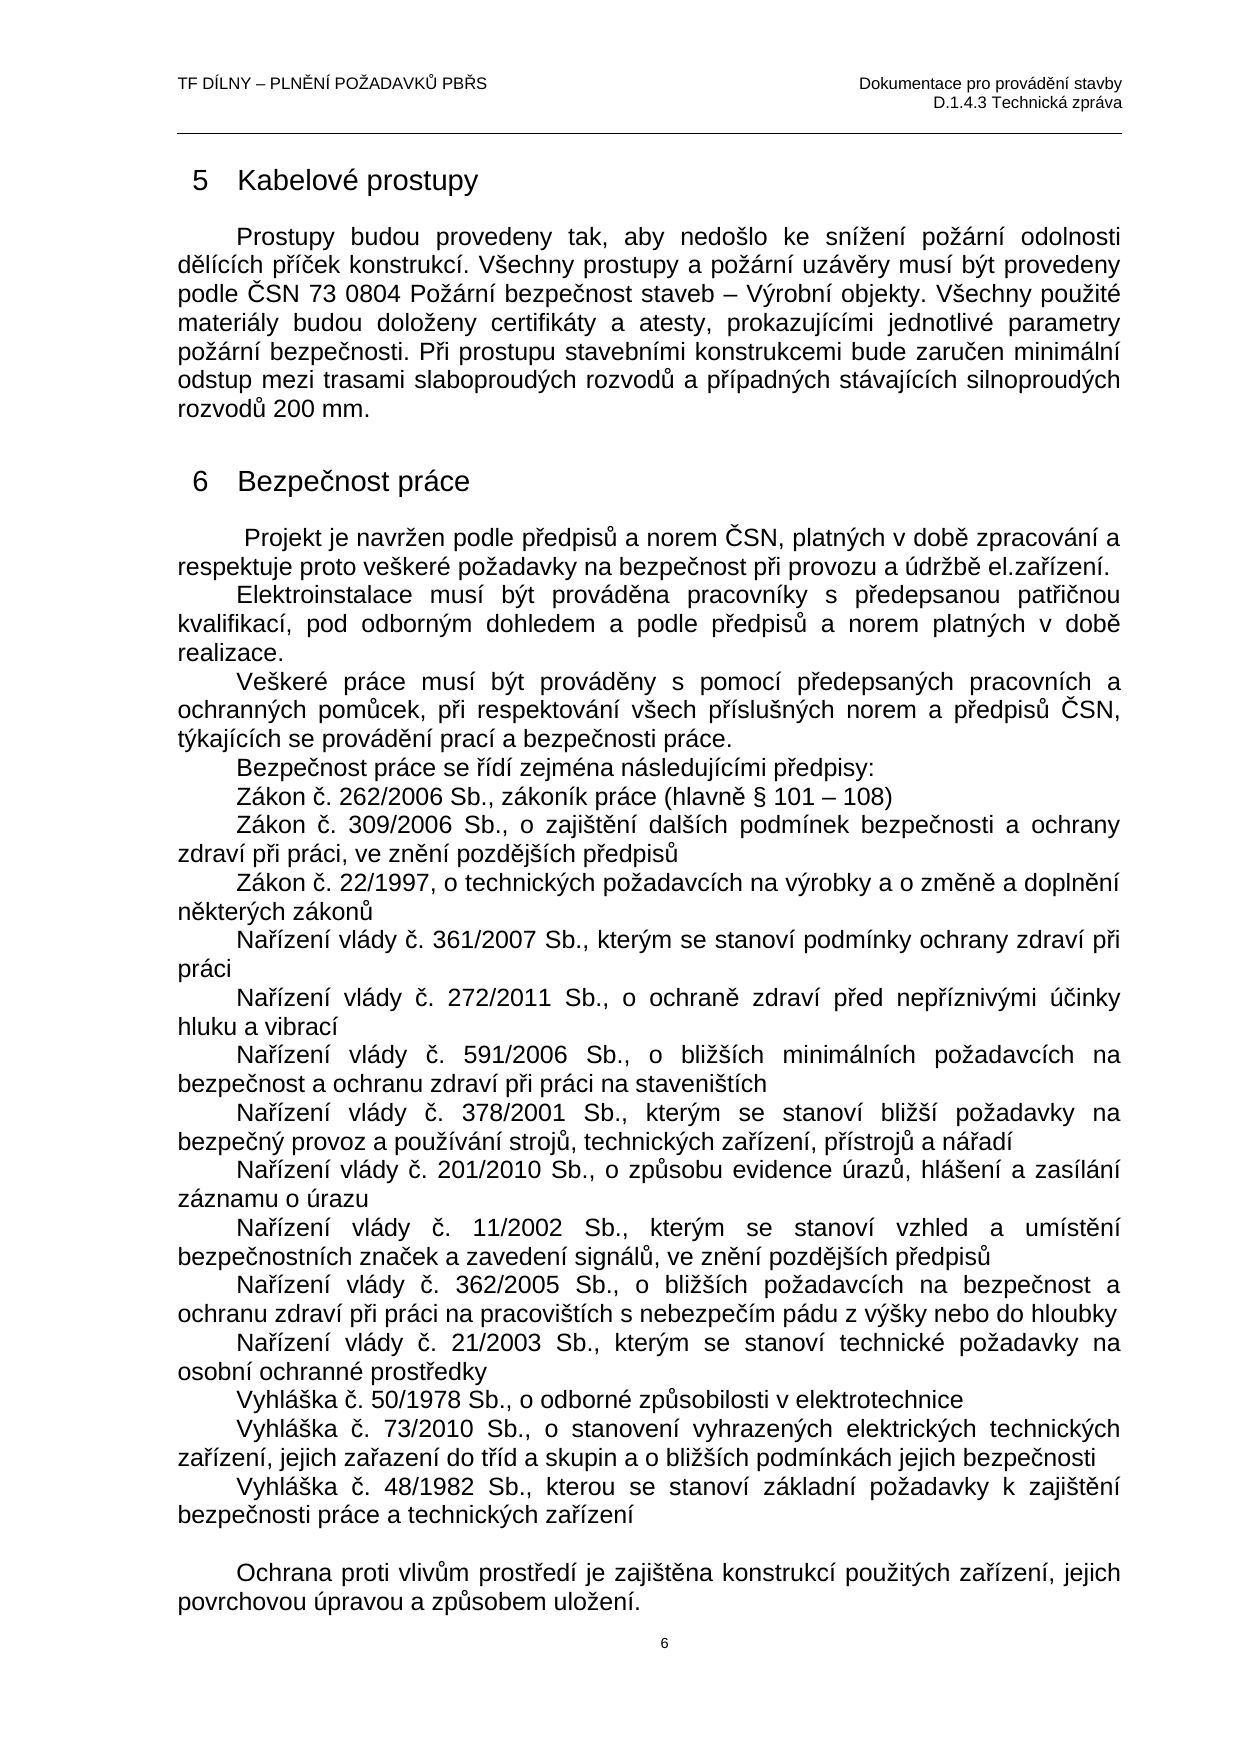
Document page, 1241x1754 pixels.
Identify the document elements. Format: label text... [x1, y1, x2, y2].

subtitle Kabelové prostupy [192, 163, 1122, 197]
text Nařízení vlády č. 11/2002 Sb., kterým se stanoví vzhled a umístění bezpečnostních značek a zavedení signálů, ve znění pozdějších předpisů [177, 1213, 1122, 1270]
text Nařízení vlády č. 378/2001 Sb., kterým se stanoví bližší požadavky na bezpečný provoz a používání strojů, technických zařízení, přístrojů a nářadí [177, 1098, 1122, 1155]
text Nařízení vlády č. 361/2007 Sb., kterým se stanoví podmínky ochrany zdraví při práci [177, 925, 1122, 983]
text Vyhláška č. 50/1978 Sb., o odborné způsobilosti v elektrotechnice [177, 1385, 1122, 1414]
text Nařízení vlády č. 591/2006 Sb., o bližších minimálních požadavcích na bezpečnost a ochranu zdraví při práci na staveništích [177, 1040, 1122, 1098]
subtitle Bezpečnost práce [192, 464, 1122, 498]
text Bezpečnost práce se řídí zejména následujícími předpisy: [177, 753, 1122, 782]
text Prostupy budou provedeny tak, aby nedošlo ke snížení požární odolnosti dělících příček konstrukcí. Všechny prostupy a požární uzávěry musí být provedeny podle ČSN 73 0804 Požární bezpečnost staveb – Výrobní objekty. Všechny použité materiály budou doloženy certifikáty a atesty, prokazujícími jednotlivé parametry požární bezpečnosti. Při prostupu stavebními konstrukcemi bude zaručen minimální odstup mezi trasami slaboproudých rozvodů a případných stávajících silnoproudých rozvodů 200 mm. [177, 222, 1122, 423]
text Vyhláška č. 48/1982 Sb., kterou se stanoví základní požadavky k zajištění bezpečnosti práce a technických zařízení [177, 1472, 1122, 1529]
text Zákon č. 309/2006 Sb., o zajištění dalších podmínek bezpečnosti a ochrany zdraví při práci, ve znění pozdějších předpisů [177, 810, 1122, 868]
text Nařízení vlády č. 201/2010 Sb., o způsobu evidence úrazů, hlášení a zasílání záznamu o úrazu [177, 1155, 1122, 1213]
text Ochrana proti vlivům prostředí je zajištěna konstrukcí použitých zařízení, jejich povrchovou úpravou a způsobem uložení. [177, 1558, 1122, 1615]
text Projekt je navržen podle předpisů a norem ČSN, platných v době zpracování a respektuje proto veškeré požadavky na bezpečnost při provozu a údržbě el.zařízení. [177, 523, 1122, 580]
text Nařízení vlády č. 362/2005 Sb., o bližších požadavcích na bezpečnost a ochranu zdraví při práci na pracovištích s nebezpečím pádu z výšky nebo do hloubky [177, 1270, 1122, 1328]
text Elektroinstalace musí být prováděna pracovníky s předepsanou patřičnou kvalifikací, pod odborným dohledem a podle předpisů a norem platných v době realizace. [177, 580, 1122, 667]
text Nařízení vlády č. 21/2003 Sb., kterým se stanoví technické požadavky na osobní ochranné prostředky [177, 1328, 1122, 1385]
text Nařízení vlády č. 272/2011 Sb., o ochraně zdraví před nepříznivými účinky hluku a vibrací [177, 983, 1122, 1040]
text Zákon č. 22/1997, o technických požadavcích na výrobky a o změně a doplnění některých zákonů [177, 868, 1122, 925]
text Veškeré práce musí být prováděny s pomocí předepsaných pracovních a ochranných pomůcek, při respektování všech příslušných norem a předpisů ČSN, týkajících se provádění prací a bezpečnosti práce. [177, 667, 1122, 753]
text Zákon č. 262/2006 Sb., zákoník práce (hlavně § 101 – 108) [177, 782, 1122, 810]
text Vyhláška č. 73/2010 Sb., o stanovení vyhrazených elektrických technických zařízení, jejich zařazení do tříd a skupin a o bližších podmínkách jejich bezpečnosti [177, 1414, 1122, 1472]
